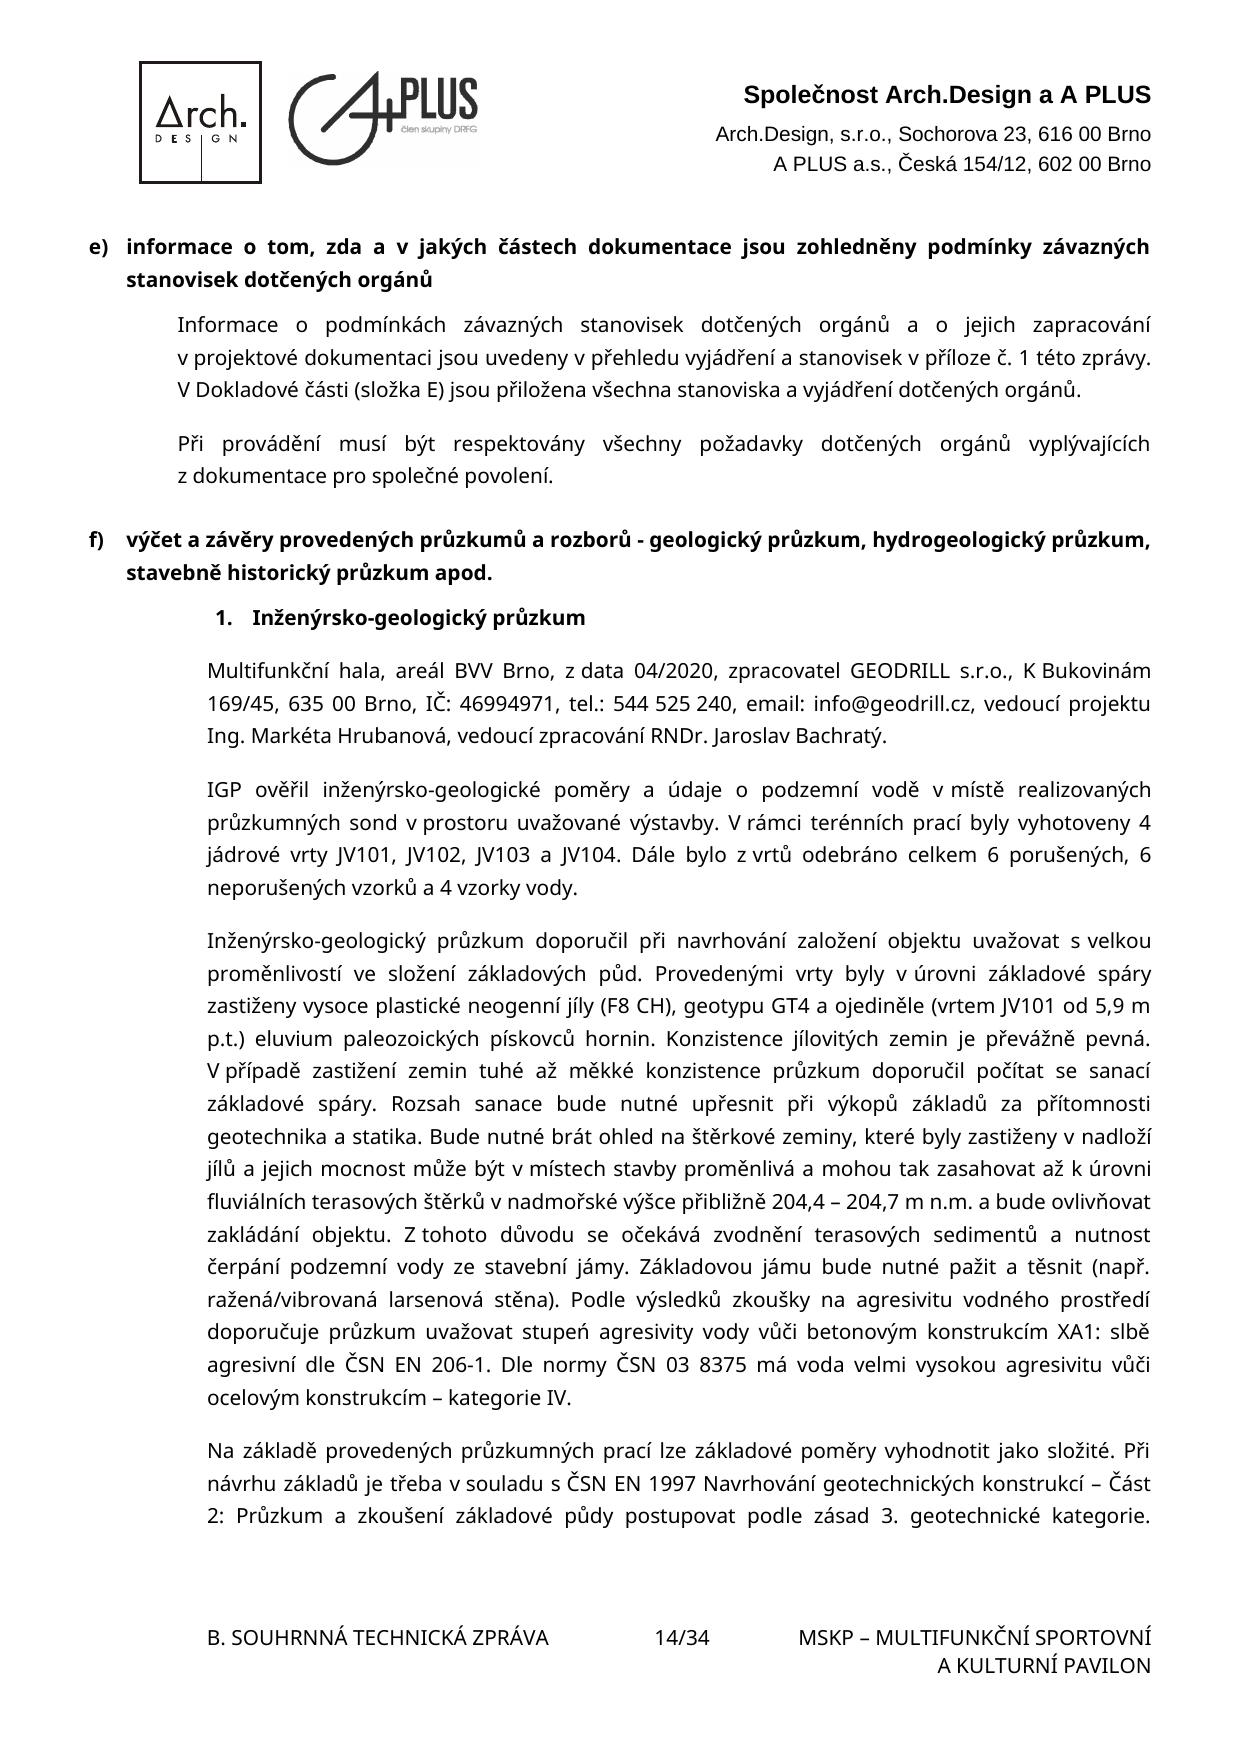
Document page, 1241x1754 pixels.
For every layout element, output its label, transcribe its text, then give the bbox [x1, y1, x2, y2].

text Multifunkční hala, areál BVV Brno, z data 04/2020, zpracovatel GEODRILL s.r.o., K Bukovinám 169/45, 635 00 Brno, IČ: 46994971, tel.: 544 525 240, email: info@geodrill.cz, vedoucí projektu Ing. Markéta Hrubanová, vedoucí zpracování RNDr. Jaroslav Bachratý. [207, 656, 1152, 750]
text Inženýrsko-geologický průzkum doporučil při navrhování založení objektu uvažovat s velkou proměnlivostí ve složení základových půd. Provedenými vrty byly v úrovni základové spáry zastiženy vysoce plastické neogenní jíly (F8 CH), geotypu GT4 a ojediněle (vrtem JV101 od 5,9 m p.t.) eluvium paleozoických pískovců hornin. Konzistence jílovitých zemin je převážně pevná. V případě zastižení zemin tuhé až měkké konzistence průzkum doporučil počítat se sanací základové spáry. Rozsah sanace bude nutné upřesnit při výkopů základů za přítomnosti geotechnika a statika. Bude nutné brát ohled na štěrkové zeminy, které byly zastiženy v nadloží jílů a jejich mocnost může být v místech stavby proměnlivá a mohou tak zasahovat až k úrovni fluviálních terasových štěrků v nadmořské výšce přibližně 204,4 – 204,7 m n.m. a bude ovlivňovat zakládání objektu. Z tohoto důvodu se očekává zvodnění terasových sedimentů a nutnost čerpání podzemní vody ze stavební jámy. Základovou jámu bude nutné pažit a těsnit (např. ražená/vibrovaná larsenová stěna). Podle výsledků zkoušky na agresivitu vodného prostředí doporučuje průzkum uvažovat stupeń agresivity vody vůči betonovým konstrukcím XA1: slbě agresivní dle ČSN EN 206-1. Dle normy ČSN 03 8375 má voda velmi vysokou agresivitu vůči ocelovým konstrukcím – kategorie IV. [207, 926, 1152, 1411]
subtitle výčet a závěry provedených průzkumů a rozborů - geologický průzkum, hydrogeologický průzkum, stavebně historický průzkum apod. [89, 525, 1152, 586]
picture [285, 71, 481, 168]
text IGP ověřil inženýrsko-geologické poměry a údaje o podzemní vodě v místě realizovaných průzkumných sond v prostoru uvažované výstavby. V rámci terénních prací byly vyhotoveny 4 jádrové vrty JV101, JV102, JV103 a JV104. Dále bylo z vrtů odebráno celkem 6 porušených, 6 neporušených vzorků a 4 vzorky vody. [207, 775, 1152, 901]
subtitle informace o tom, zda a v jakých částech dokumentace jsou zohledněny podmínky závazných stanovisek dotčených orgánů [89, 232, 1152, 293]
list Inženýrsko-geologický průzkum [215, 603, 1152, 631]
text Při provádění musí být respektovány všechny požadavky dotčených orgánů vyplývajících z dokumentace pro společné povolení. [177, 429, 1152, 490]
text Informace o podmínkách závazných stanovisek dotčených orgánů a o jejich zapracování v projektové dokumentaci jsou uvedeny v přehledu vyjádření a stanovisek v příloze č. 1 této zprávy. V Dokladové části (složka E) jsou přiložena všechna stanoviska a vyjádření dotčených orgánů. [177, 310, 1152, 404]
